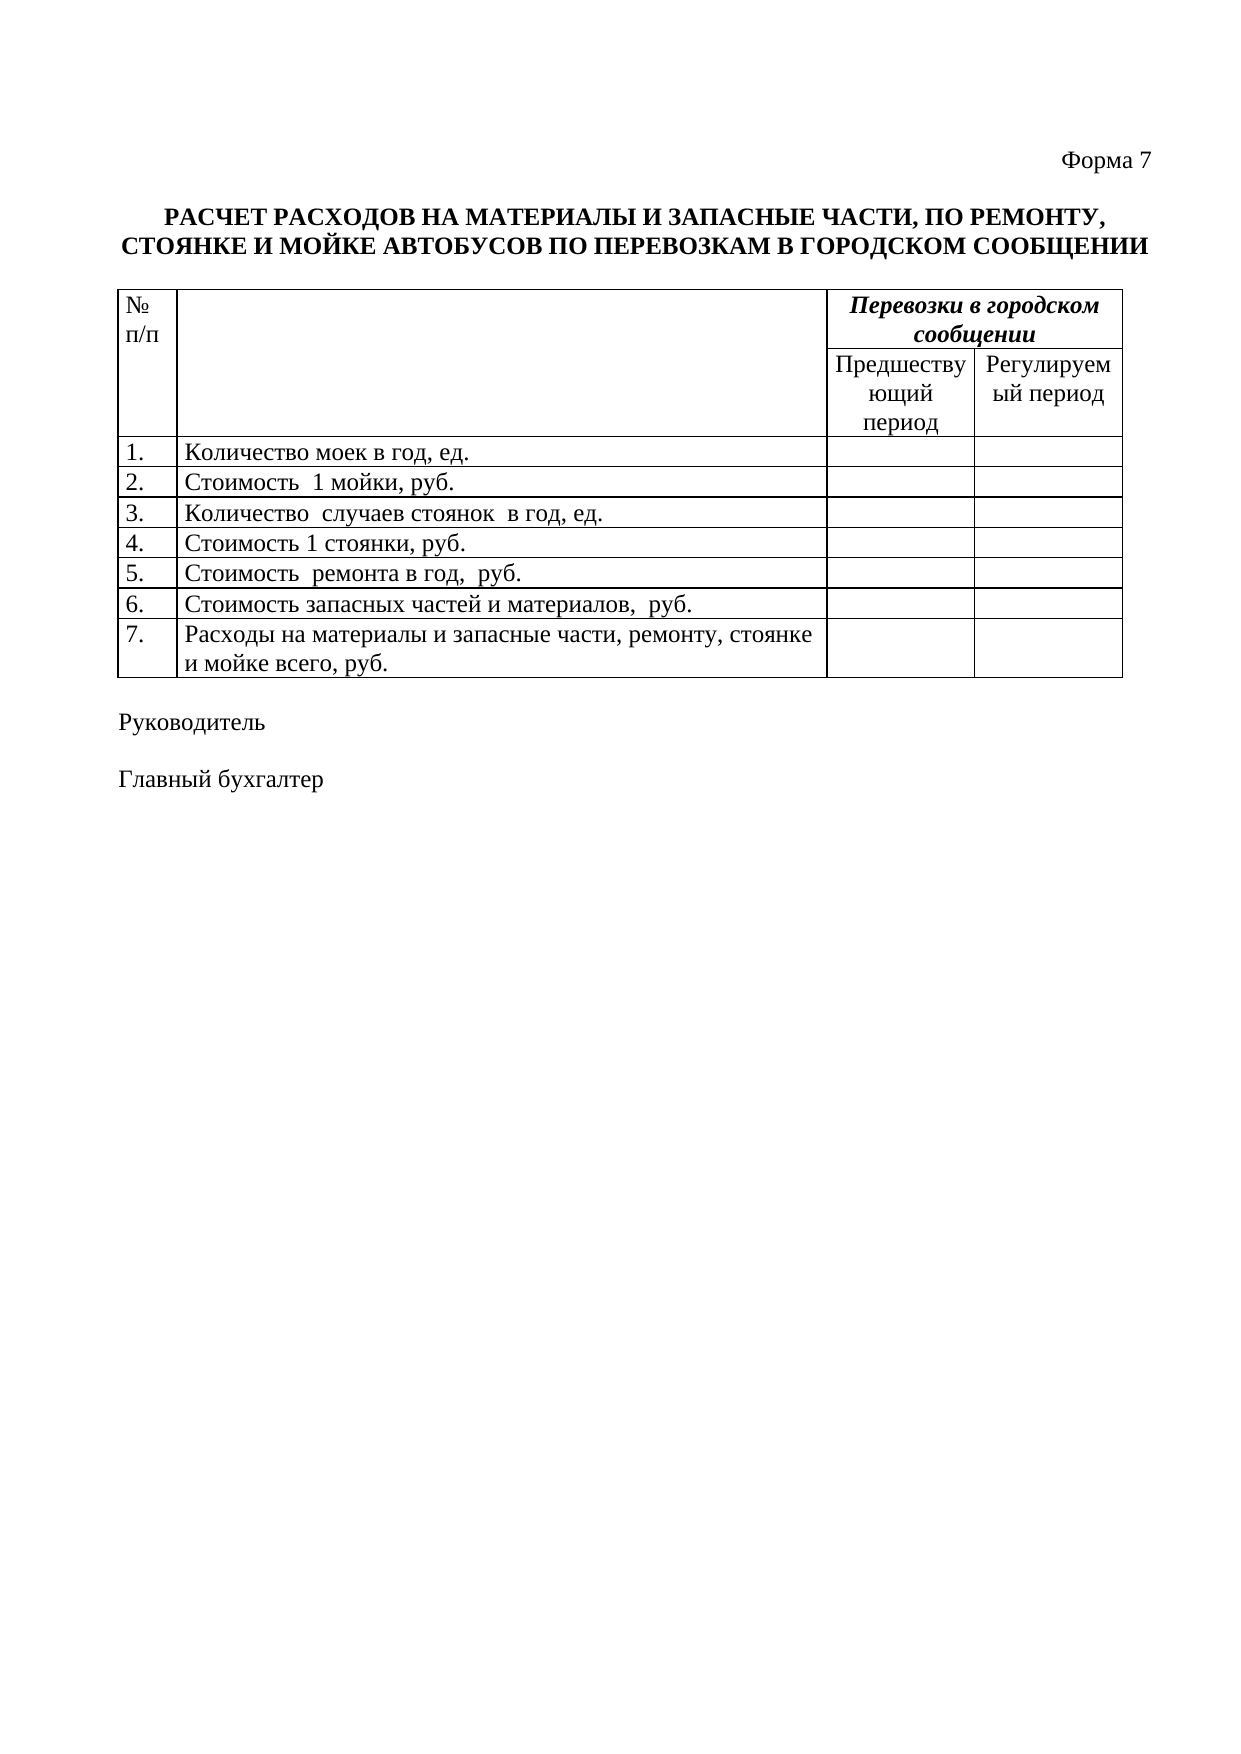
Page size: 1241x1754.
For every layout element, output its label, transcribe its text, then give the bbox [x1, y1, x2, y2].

title РАСЧЕТ РАСХОДОВ НА МАТЕРИАЛЫ И ЗАПАСНЫЕ ЧАСТИ, ПО РЕМОНТУ, СТОЯНКЕ И МОЙКЕ АВТОБУСОВ ПО ПЕРЕВОЗКАМ В ГОРОДСКОМ СООБЩЕНИИ [118, 202, 1152, 260]
table_cell [828, 467, 974, 496]
table_cell Стоимость 1 стоянки, руб. [178, 528, 826, 557]
table_header [178, 290, 826, 436]
table_cell Расходы на материалы и запасные части, ремонту, стоянке и мойке всего, руб. [178, 619, 826, 676]
table_cell [975, 498, 1122, 526]
table_cell [828, 528, 974, 557]
table_header № п/п [119, 290, 176, 436]
table_cell [975, 619, 1122, 676]
table_cell [975, 467, 1122, 496]
text Главный бухгалтер [118, 764, 1152, 793]
table_cell [975, 589, 1122, 617]
table_cell [828, 589, 974, 617]
table_cell 7. [119, 619, 176, 676]
table_cell [828, 498, 974, 526]
table_cell 1. [119, 437, 176, 466]
table_cell 3. [119, 498, 176, 526]
table_cell 6. [119, 589, 176, 617]
table_cell Стоимость 1 мойки, руб. [178, 467, 826, 496]
table_cell [975, 437, 1122, 466]
table_header Перевозки в городском сообщении [828, 290, 1122, 348]
table_cell Стоимость ремонта в год, руб. [178, 558, 826, 587]
table_cell Стоимость запасных частей и материалов, руб. [178, 589, 826, 617]
table_cell Регулируемый период [975, 349, 1122, 436]
table_cell 4. [119, 528, 176, 557]
table_cell Предшествующий период [828, 349, 974, 436]
text Руководитель [118, 707, 1152, 736]
table_cell Количество моек в год, ед. [178, 437, 826, 466]
table_cell [828, 558, 974, 587]
table_cell 5. [119, 558, 176, 587]
title Форма 7 [118, 145, 1152, 174]
table_cell Количество случаев стоянок в год, ед. [178, 498, 826, 526]
table_cell [828, 437, 974, 466]
table_cell [828, 619, 974, 676]
table_cell [975, 558, 1122, 587]
table_cell 2. [119, 467, 176, 496]
table_cell [975, 528, 1122, 557]
